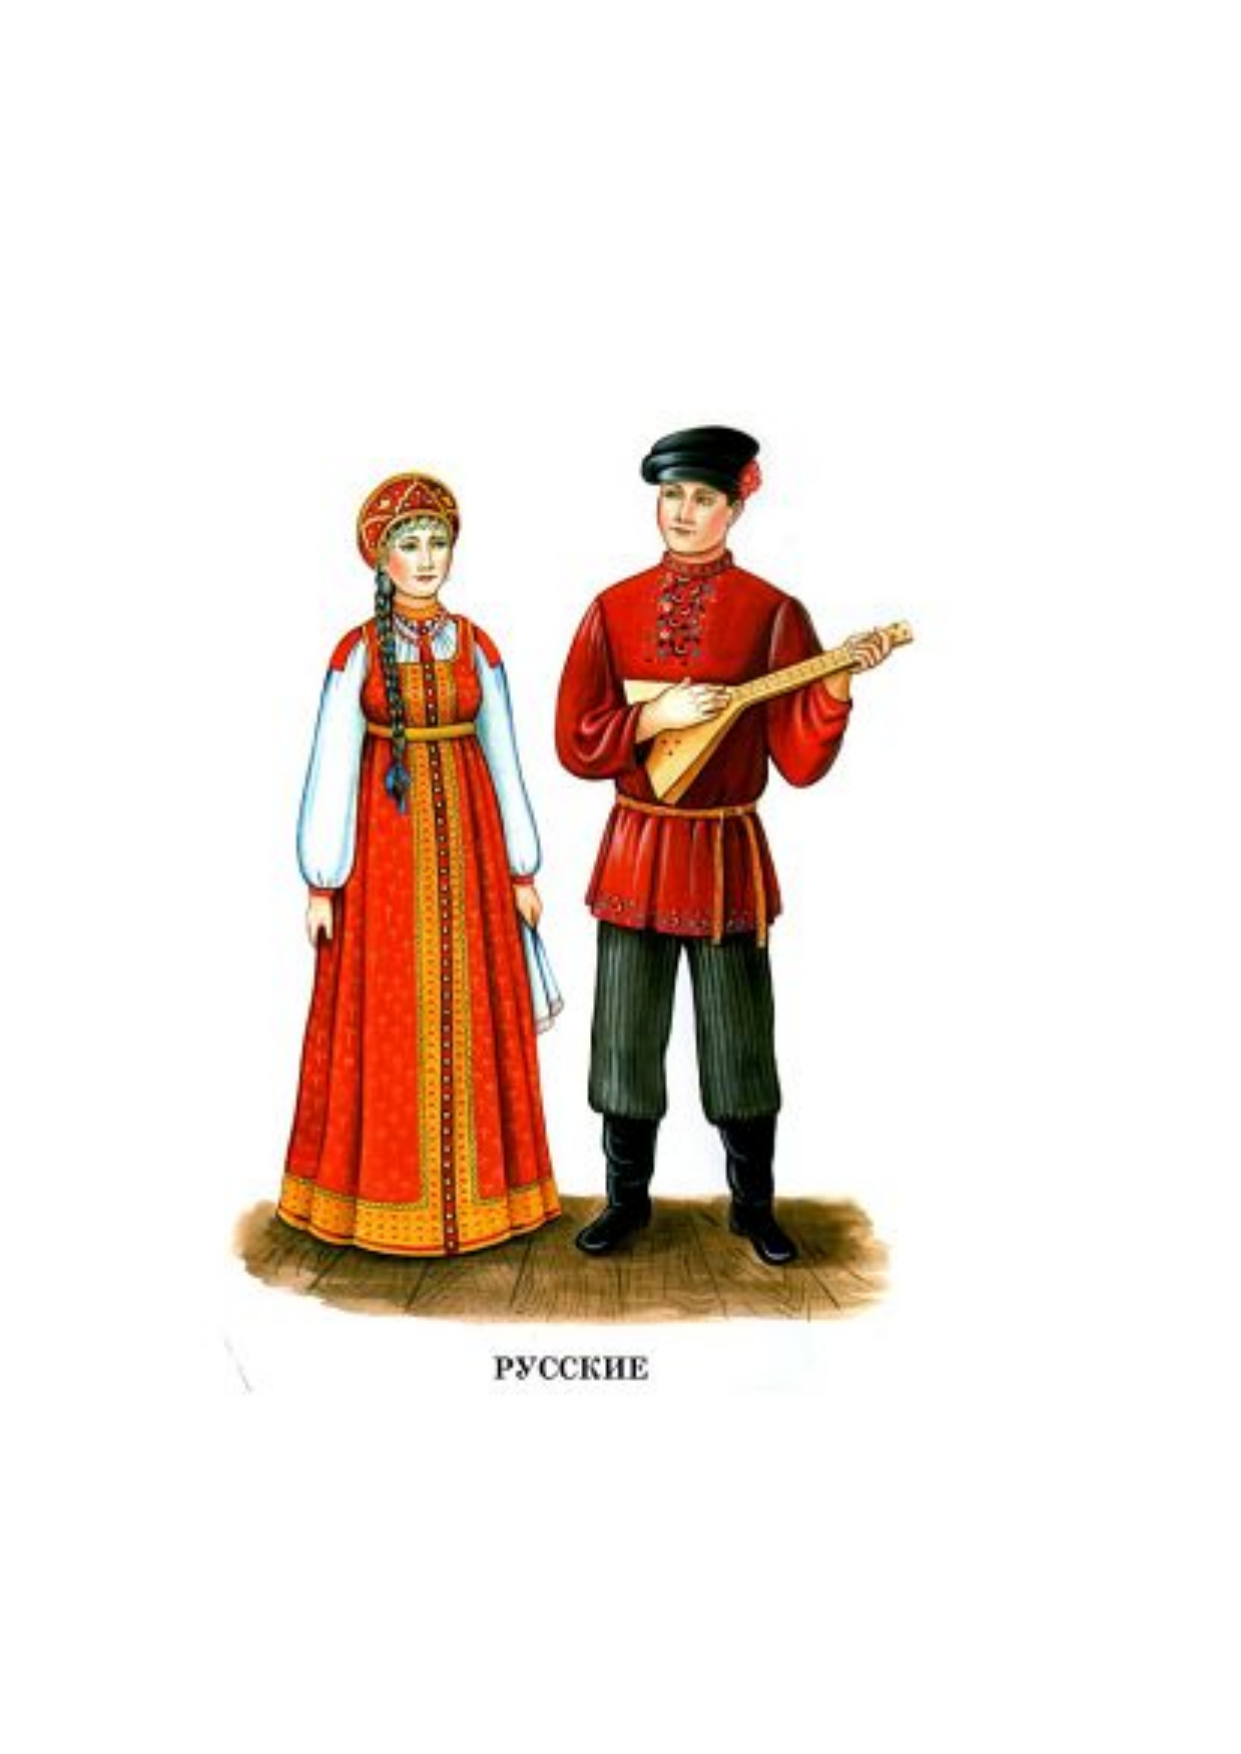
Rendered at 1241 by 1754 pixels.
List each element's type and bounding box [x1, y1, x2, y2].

picture [81, 171, 1100, 1612]
